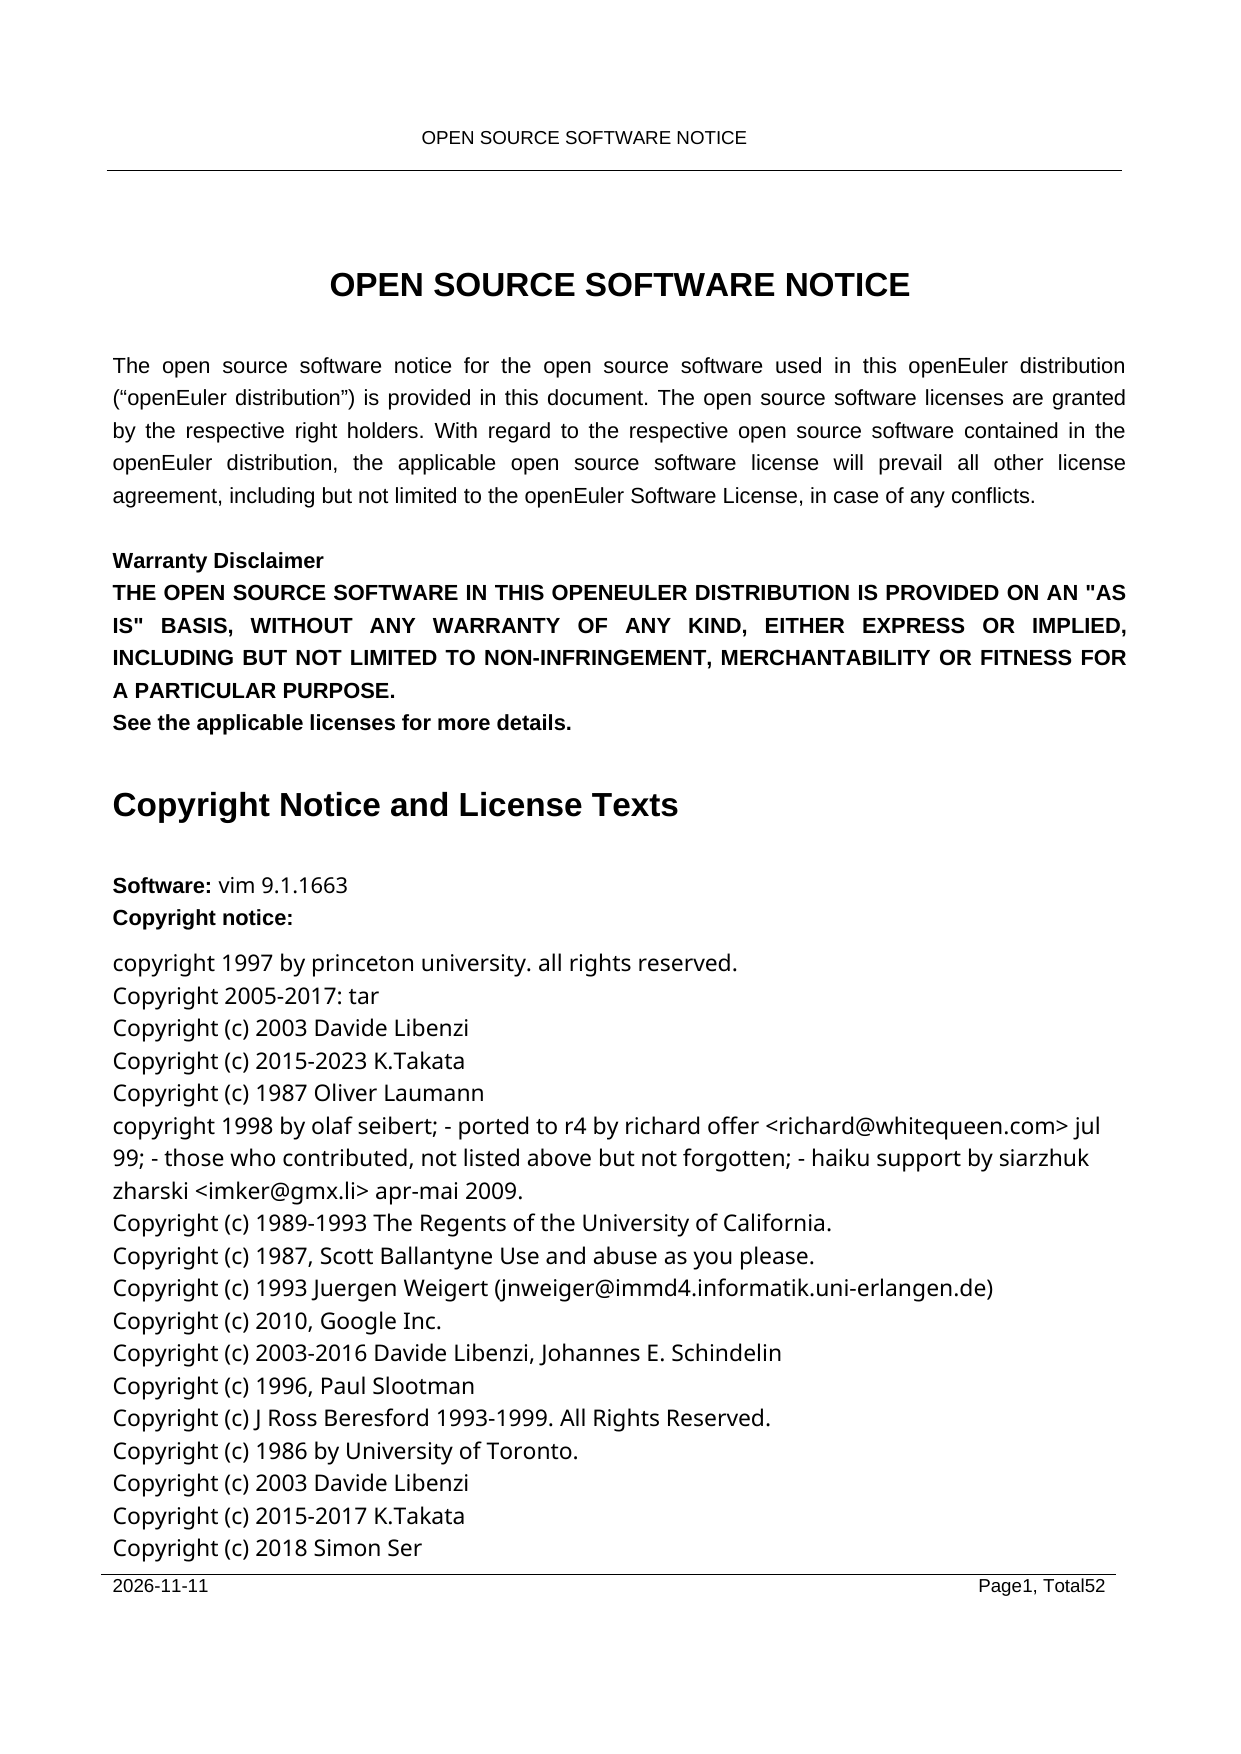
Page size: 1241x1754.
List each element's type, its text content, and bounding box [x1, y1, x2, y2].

text The open source software notice for the open source software used in this openEuler distribution (“openEuler distribution”) is provided in this document. The open source software licenses are granted by the respective right holders. With regard to the respective open source software contained in the openEuler distribution, the applicable open source software license will prevail all other license agreement, including but not limited to the openEuler Software License, in case of any conflicts. [112, 349, 1128, 511]
text Copyright notice: [112, 901, 1128, 934]
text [112, 947, 1128, 1564]
text Warranty Disclaimer [112, 544, 1128, 576]
text OPEN SOURCE SOFTWARE NOTICE [112, 251, 1128, 316]
text Copyright Notice and License Texts [112, 771, 1128, 836]
text THE OPEN SOURCE SOFTWARE IN THIS OPENEULER DISTRIBUTION IS PROVIDED ON AN "AS IS" BASIS, WITHOUT ANY WARRANTY OF ANY KIND, EITHER EXPRESS OR IMPLIED, INCLUDING BUT NOT LIMITED TO NON-INFRINGEMENT, MERCHANTABILITY OR FITNESS FOR A PARTICULAR PURPOSE. See the applicable licenses for more details. [112, 576, 1128, 739]
title Software: vim 9.1.1663 [112, 869, 1128, 901]
